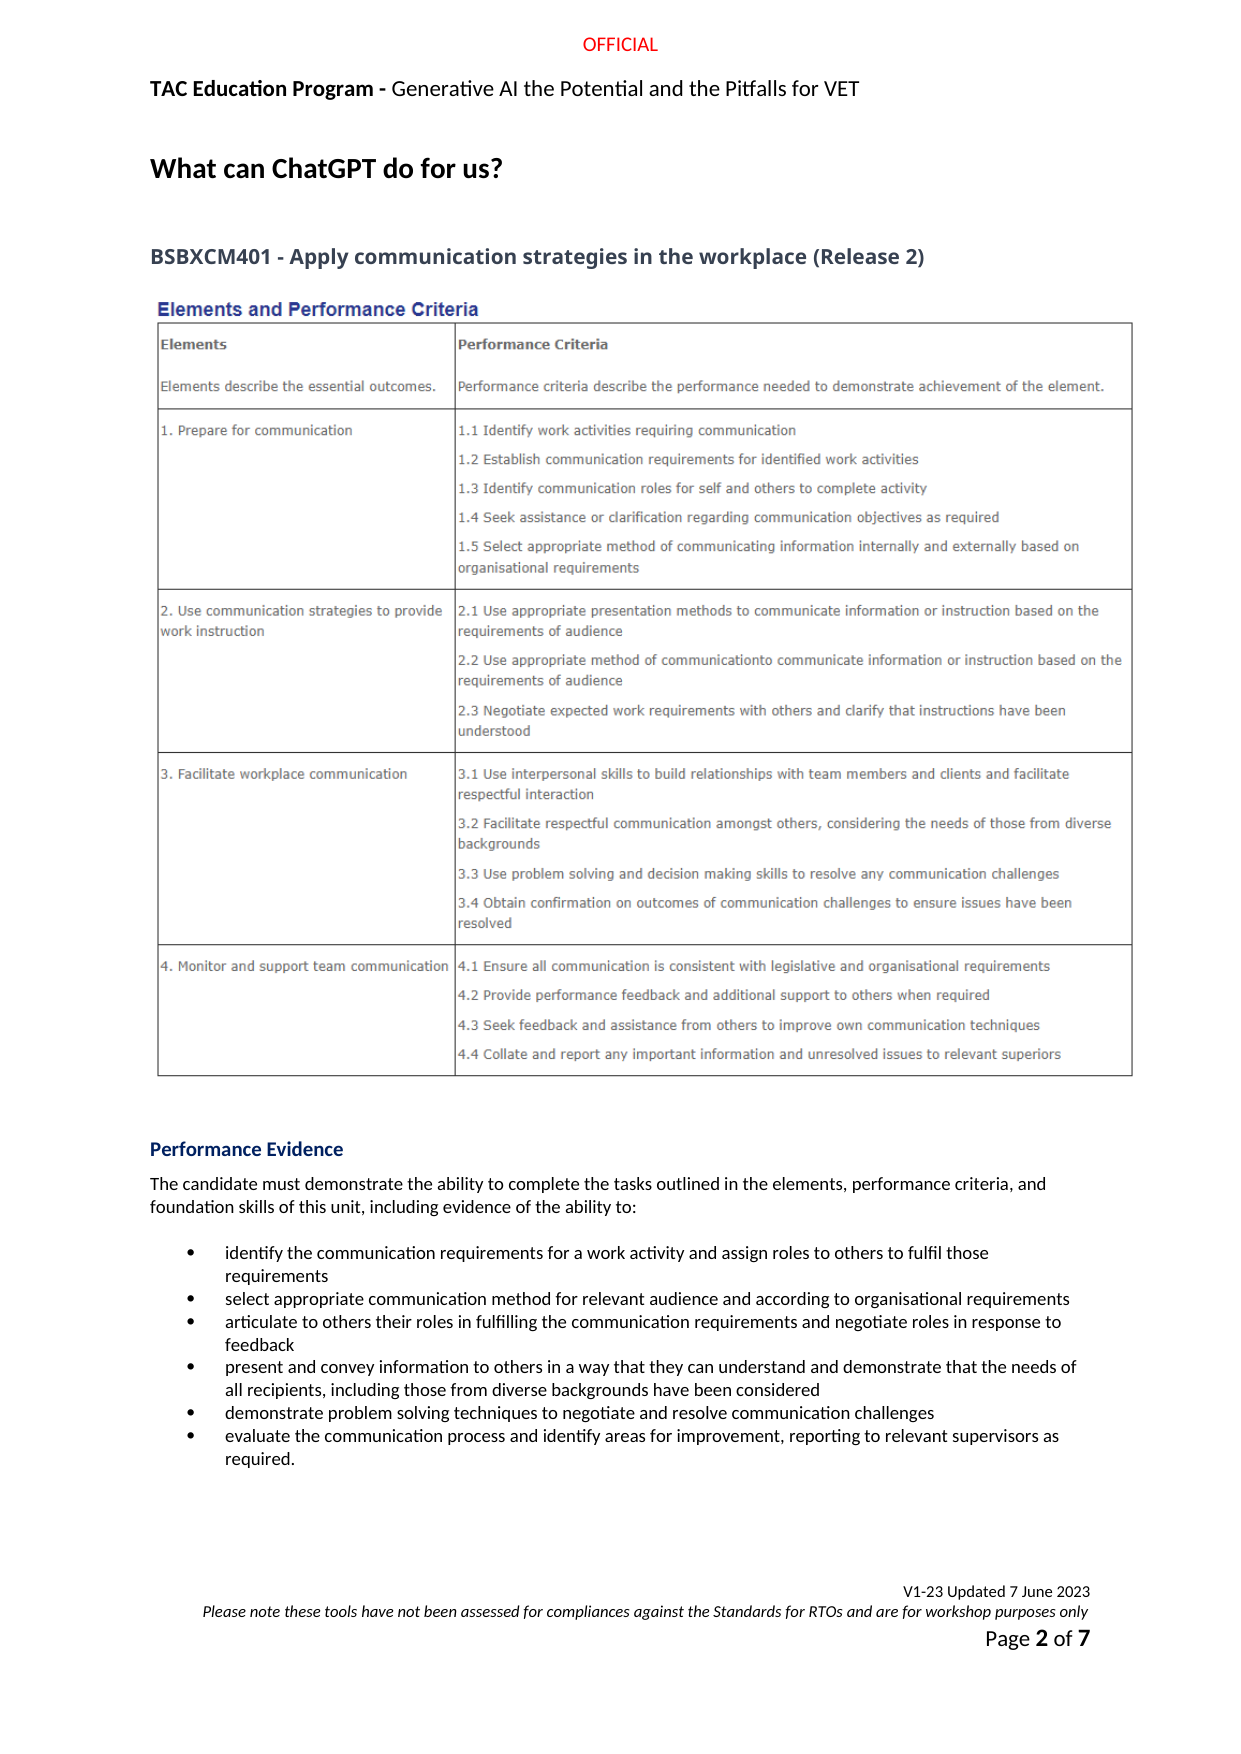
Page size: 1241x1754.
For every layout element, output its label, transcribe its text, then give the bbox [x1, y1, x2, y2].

list select appropriate communication method for relevant audience and according to organisational requirements [187, 1287, 1090, 1310]
list identify the communication requirements for a work activity and assign roles to others to fulfil those requirements [187, 1241, 1090, 1287]
list evaluate the communication process and identify areas for improvement, reporting to relevant supervisors as required. [187, 1424, 1090, 1470]
text BSBXCM401 - Apply communication strategies in the workplace (Release 2) [150, 242, 1090, 271]
text Performance Evidence [150, 1137, 1090, 1162]
list demonstrate problem solving techniques to negotiate and resolve communication challenges [187, 1402, 1090, 1424]
text What can ChatGPT do for us? [150, 150, 1090, 186]
list articulate to others their roles in fulfilling the communication requirements and negotiate roles in response to feedback [187, 1310, 1090, 1356]
picture [150, 286, 1153, 1087]
list present and convey information to others in a way that they can understand and demonstrate that the needs of all recipients, including those from diverse backgrounds have been considered [187, 1356, 1090, 1402]
text The candidate must demonstrate the ability to complete the tasks outlined in the elements, performance criteria, and foundation skills of this unit, including evidence of the ability to: [150, 1172, 1090, 1218]
